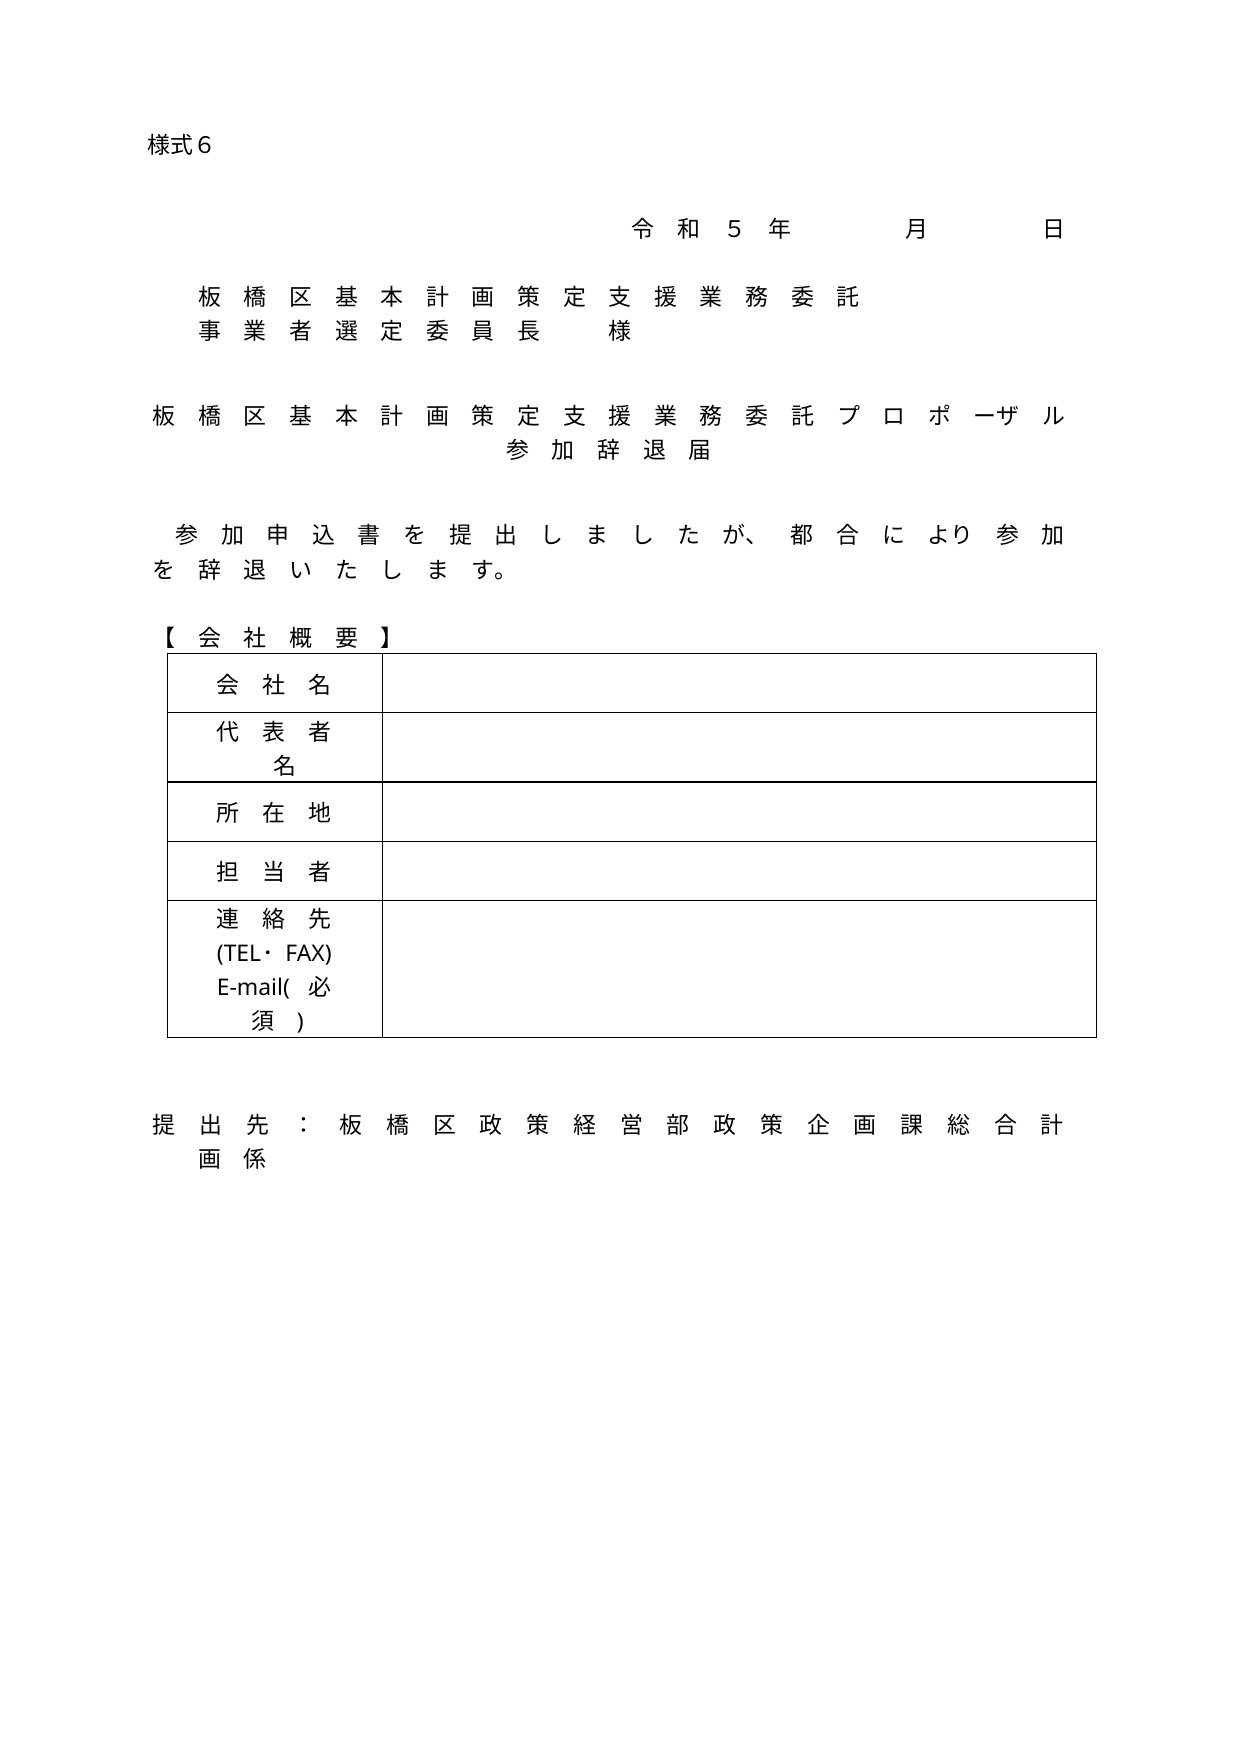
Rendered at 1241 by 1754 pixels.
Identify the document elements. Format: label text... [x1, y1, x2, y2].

table_cell 連絡先 (TEL･FAX) E-mail(必須) [168, 901, 382, 1037]
text 提出先：板橋区政策経営部政策企画課総合計画係 [152, 1106, 1088, 1174]
table_cell [383, 713, 1096, 781]
table_cell 代表者名 [168, 713, 382, 781]
table_header [383, 654, 1096, 712]
table_cell [383, 842, 1096, 899]
text 参加申込書を提出しましたが、都合により参加を辞退いたします。 [152, 517, 1088, 585]
text 【会社概要】 [152, 619, 1088, 653]
text 事業者選定委員長 様 [175, 313, 987, 347]
table_header 会社名 [168, 654, 382, 712]
table_cell 所在地 [168, 783, 382, 841]
table_cell [383, 783, 1096, 841]
text 板橋区基本計画策定支援業務委託 [175, 279, 987, 313]
text 板橋区基本計画策定支援業務委託プロポーザル参加辞退届 [152, 398, 1088, 466]
table_cell 担当者 [168, 842, 382, 899]
text 令和５年 月 日 [152, 211, 1088, 244]
table_cell [383, 901, 1096, 1037]
